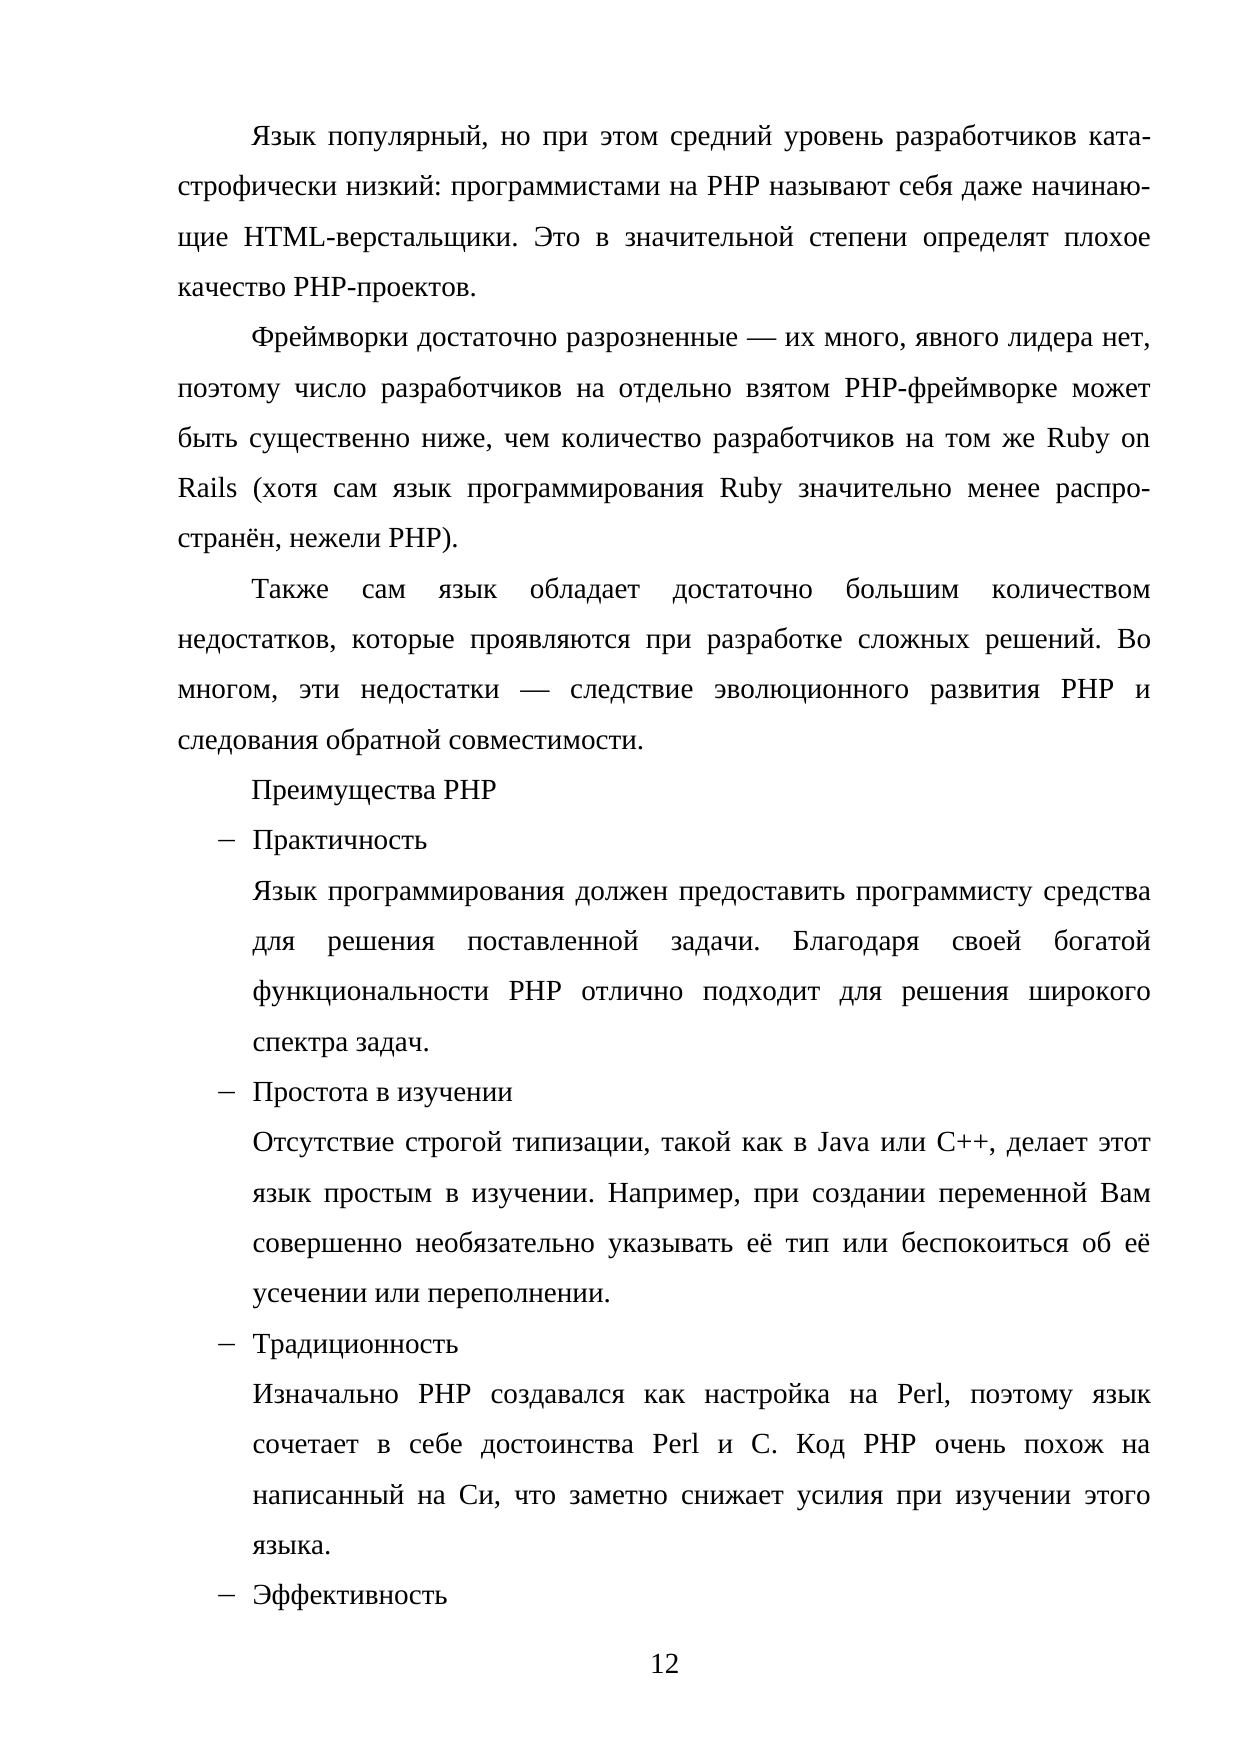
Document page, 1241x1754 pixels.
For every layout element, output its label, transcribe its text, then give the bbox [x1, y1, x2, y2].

text Отсутствие строгой типизации, такой как в Java или C++, делает этот язык простым в изучении. Например, при создании переменной Вам совершенно необязательно указывать её тип или беспокоиться об её усечении или переполнении. [252, 1124, 1152, 1309]
list Традиционность [215, 1326, 1152, 1359]
list Простота в изучении [215, 1074, 1152, 1108]
text Также сам язык обладает достаточно большим количеством недостатков, которые проявляются при разработке сложных решений. Во многом, эти недостатки — следствие эволюционного развития PHP и следования обратной совместимости. [177, 571, 1152, 755]
list Практичность [215, 822, 1152, 856]
text Язык программирования должен предоставить программисту средства для решения поставленной задачи. Благодаря своей богатой функциональности PHP отлично подходит для решения широкого спектра задач. [252, 873, 1152, 1057]
text Преимущества PHP [177, 772, 1152, 806]
list Эффективность [215, 1577, 1152, 1611]
text Язык популярный, но при этом средний уровень разработчиков ката-строфически низкий: программистами на PHP называют себя даже начинаю-щие HTML-верстальщики. Это в значительной степени определят плохое качество PHP-проектов. [177, 118, 1152, 303]
text Фреймворки достаточно разрозненные — их много, явного лидера нет, поэтому число разработчиков на отдельно взятом PHP-фреймворке может быть существенно ниже, чем количество разработчиков на том же Ruby on Rails (хотя сам язык программирования Ruby значительно менее распро-странён, нежели PHP). [177, 319, 1152, 554]
text Изначально PHP создавался как настройка на Perl, поэтому язык сочетает в себе достоинства Perl и С. Код PHP очень похож на написанный на Cи, что заметно снижает усилия при изучении этого языка. [252, 1376, 1152, 1561]
